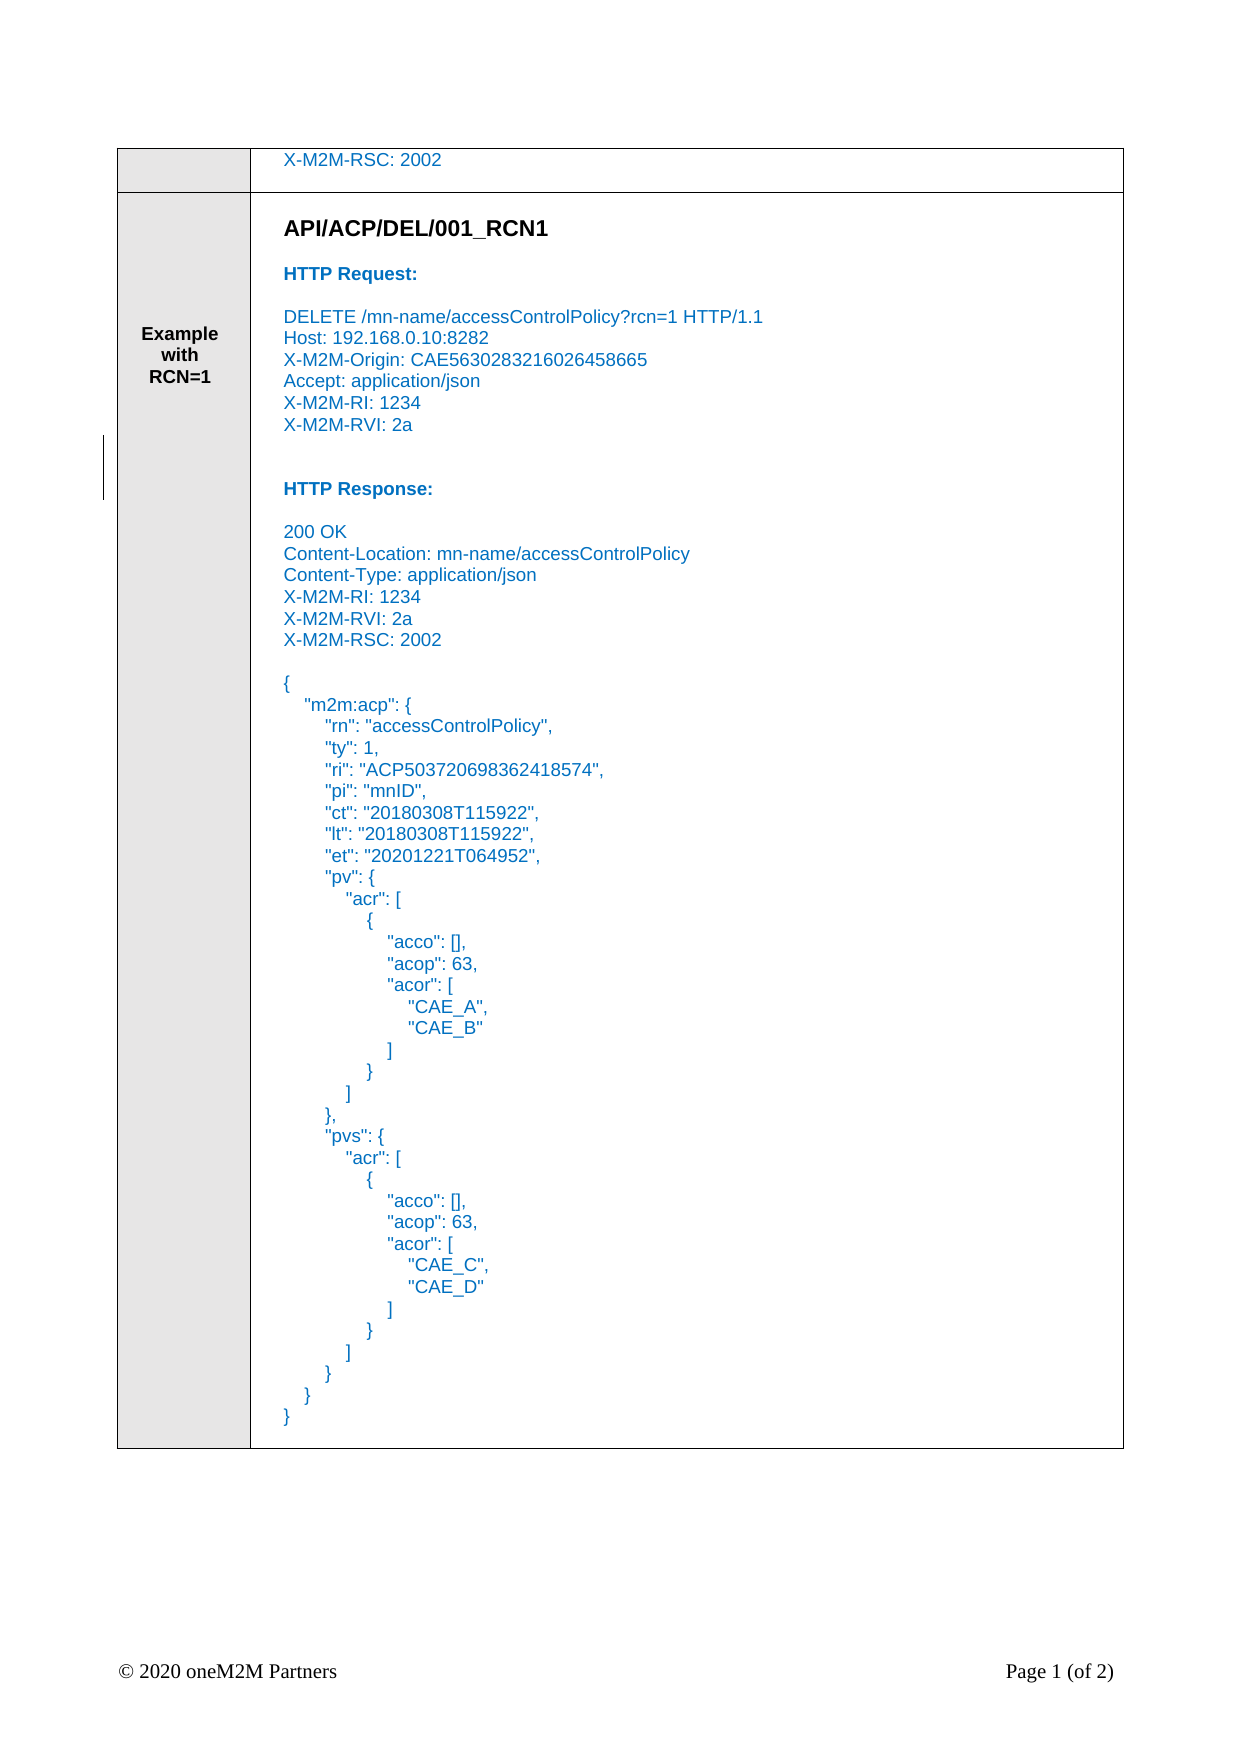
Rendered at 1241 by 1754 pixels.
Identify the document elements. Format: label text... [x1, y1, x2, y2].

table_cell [118, 149, 250, 192]
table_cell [251, 149, 1123, 192]
table_cell API/ACP/DEL/001_RCN1 HTTP Request: DELETE /mn-name/accessControlPolicy?rcn=1 HTTP/1.1 Host: 192.168.0.10:8282 X-M2M-Origin: CAE5630283216026458665 Accept: application/json X-M2M-RI: 1234 X-M2M-RVI: 2a HTTP Response: 200 OK Content-Location: mn-name/accessControlPolicy Content-Type: application/json X-M2M-RI: 1234 X-M2M-RVI: 2a X-M2M-RSC: 2002 { "m2m:acp": { "rn": "accessControlPolicy", "ty": 1, "ri": "ACP503720698362418574", "pi": "mnID", "ct": "20180308T115922", "lt": "20180308T115922", "et": "20201221T064952", "pv": { "acr": [ { "acco": [], "acop": 63, "acor": [ "CAE_A", "CAE_B" ] } ] }, "pvs": { "acr": [ { "acco": [], "acop": 63, "acor": [ "CAE_C", "CAE_D" ] } ] } } } [251, 193, 1123, 1448]
table_cell Example with RCN=1 [118, 193, 250, 1448]
